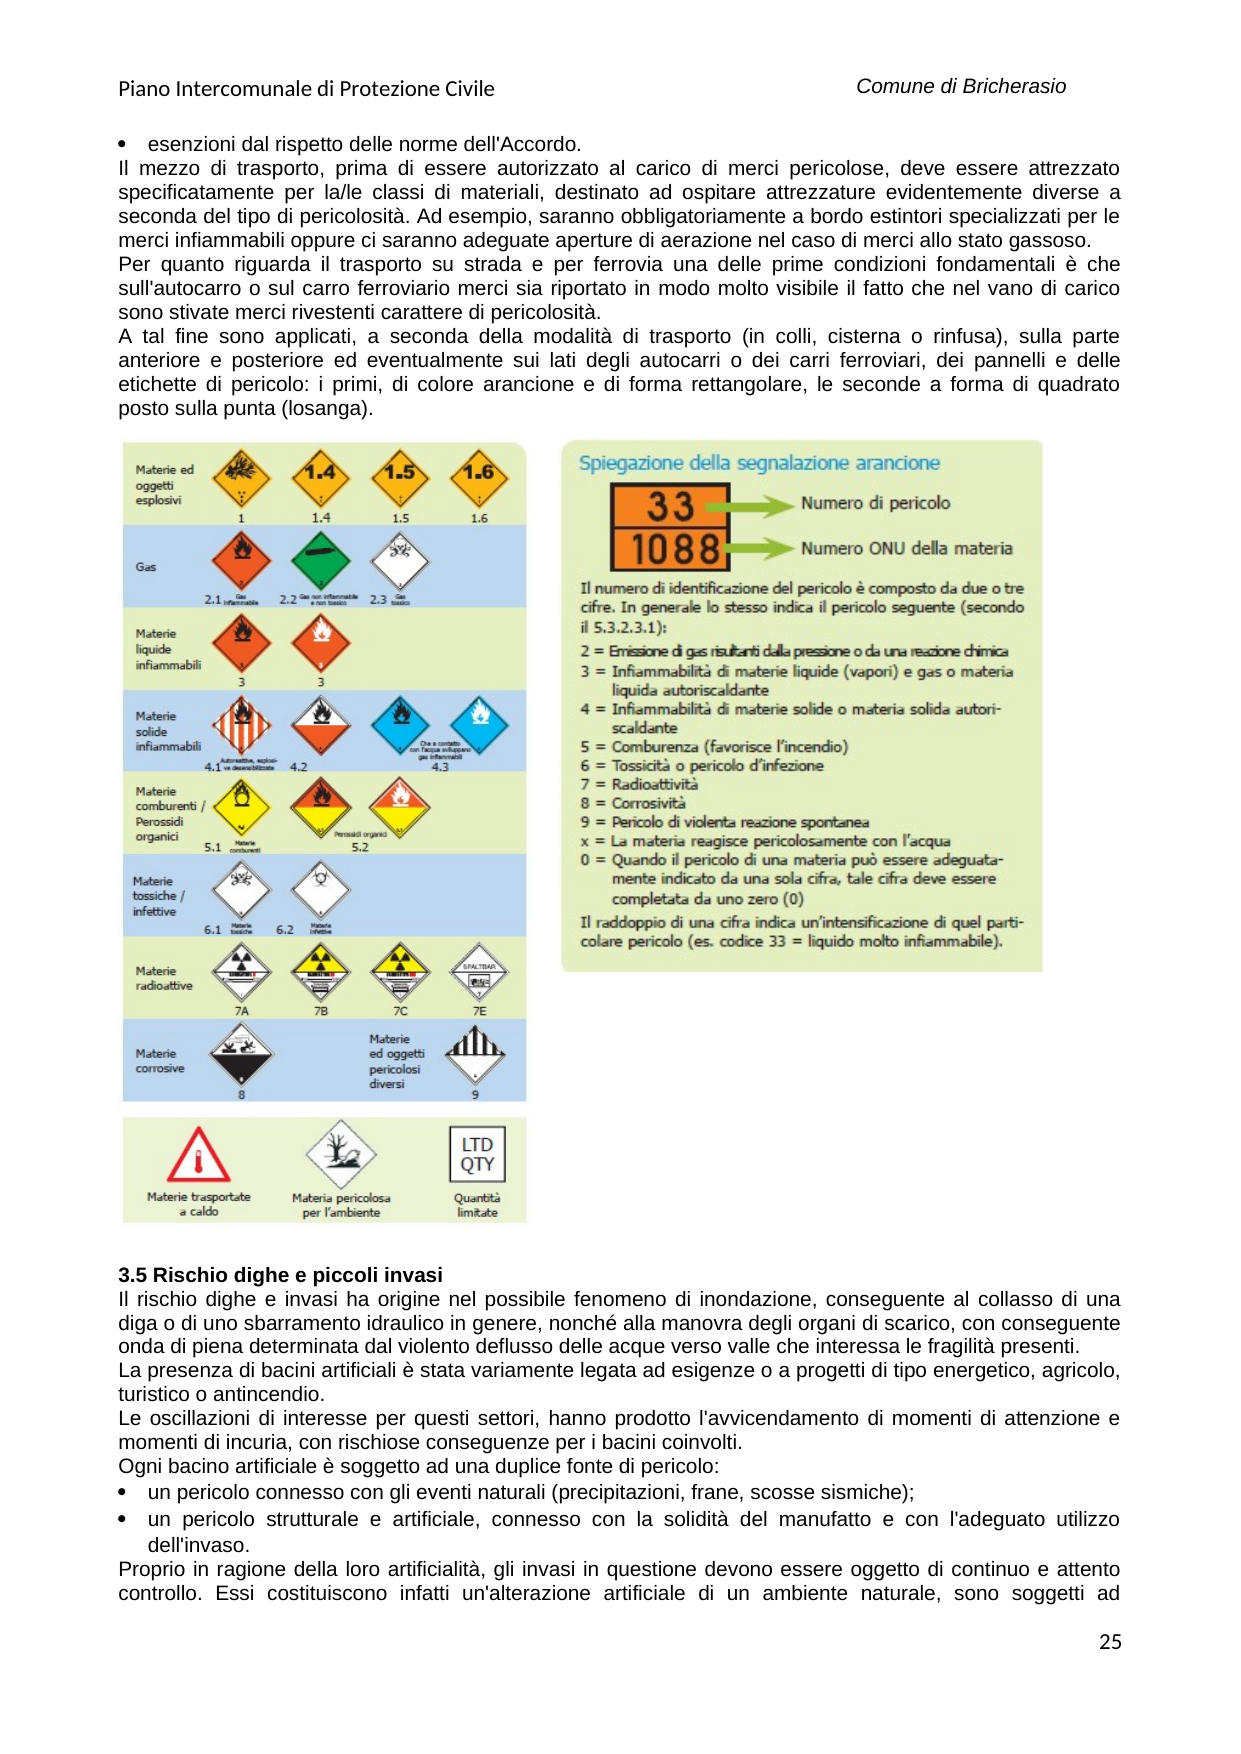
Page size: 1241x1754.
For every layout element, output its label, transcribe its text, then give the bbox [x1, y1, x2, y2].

text La presenza di bacini artificiali è stata variamente legata ad esigenze o a progetti di tipo energetico, agricolo, turistico o antincendio. [118, 1358, 1122, 1406]
list un pericolo connesso con gli eventi naturali (precipitazioni, frane, scosse sismiche); [118, 1478, 1122, 1504]
picture [117, 434, 535, 1229]
text Il rischio dighe e invasi ha origine nel possibile fenomeno di inondazione, conseguente al collasso di una diga o di uno sbarramento idraulico in genere, nonché alla manovra degli organi di scarico, con conseguente onda di piena determinata dal violento deflusso delle acque verso valle che interessa le fragilità presenti. [118, 1286, 1122, 1358]
list esenzioni dal rispetto delle norme dell'Accordo. [118, 130, 1122, 156]
list un pericolo strutturale e artificiale, connesso con la solidità del manufatto e con l'adeguato utilizzo dell'invaso. [118, 1504, 1122, 1557]
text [118, 1557, 1122, 1604]
text Le oscillazioni di interesse per questi settori, hanno prodotto l'avvicendamento di momenti di attenzione e momenti di incuria, con rischiose conseguenze per i bacini coinvolti. [118, 1406, 1122, 1454]
text Il mezzo di trasporto, prima di essere autorizzato al carico di merci pericolose, deve essere attrezzato specificatamente per la/le classi di materiali, destinato ad ospitare attrezzature evidentemente diverse a seconda del tipo di pericolosità. Ad esempio, saranno obbligatoriamente a bordo estintori specializzati per le merci infiammabili oppure ci saranno adeguate aperture di aerazione nel caso di merci allo stato gassoso. [118, 156, 1122, 252]
text Per quanto riguarda il trasporto su strada e per ferrovia una delle prime condizioni fondamentali è che sull'autocarro o sul carro ferroviario merci sia riportato in modo molto visibile il fatto che nel vano di carico sono stivate merci rivestenti carattere di pericolosità. [118, 252, 1122, 324]
text Ogni bacino artificiale è soggetto ad una duplice fonte di pericolo: [118, 1454, 1122, 1478]
subtitle 3.5 Rischio dighe e piccoli invasi [118, 1262, 1122, 1286]
text A tal fine sono applicati, a seconda della modalità di trasporto (in colli, cisterna o rinfusa), sulla parte anteriore e posteriore ed eventualmente sui lati degli autocarri o dei carri ferroviari, dei pannelli e delle etichette di pericolo: i primi, di colore arancione e di forma rettangolare, le seconde a forma di quadrato posto sulla punta (losanga). [118, 324, 1122, 419]
picture [557, 434, 1043, 972]
